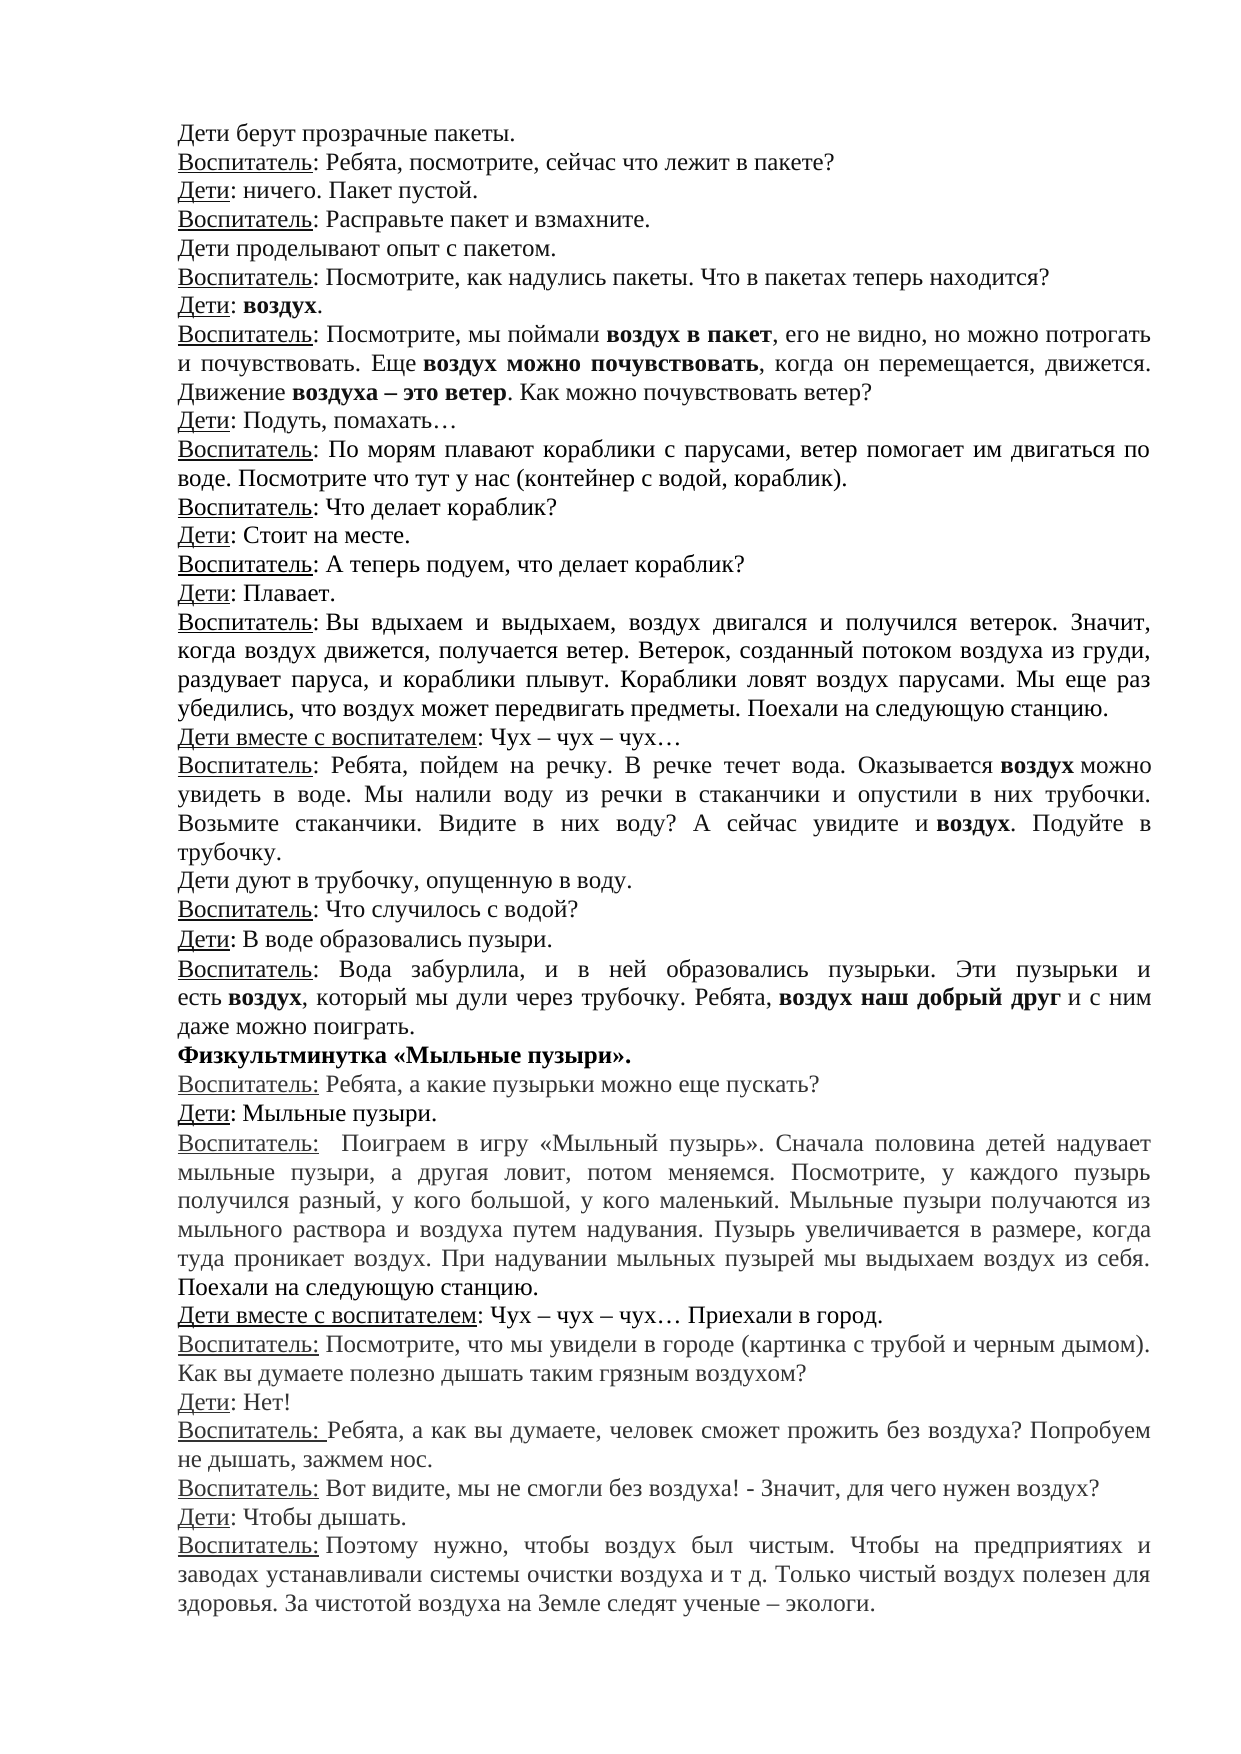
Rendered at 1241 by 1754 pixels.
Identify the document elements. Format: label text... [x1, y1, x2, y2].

text Дети: воздух. [177, 291, 1152, 319]
text Воспитатель: Поиграем в игру «Мыльный пузырь». Сначала половина детей надувает мыльные пузыри, а другая ловит, потом меняемся. Посмотрите, у каждого пузырь получился разный, у кого большой, у кого маленький. Мыльные пузыри получаются из мыльного раствора и воздуха путем надувания. Пузырь увеличивается в размере, когда туда проникает воздух. При надувании мыльных пузырей мы выдыхаем воздух из себя. Поехали на следующую станцию. [177, 1128, 1152, 1300]
text Дети: Чтобы дышать. [177, 1502, 1152, 1530]
text Дети: Мыльные пузыри. [177, 1097, 1152, 1128]
text Воспитатель: Расправьте пакет и взмахните. [177, 204, 1152, 233]
text Воспитатель: Посмотрите, что мы увидели в городе (картинка с трубой и черным дымом). Как вы думаете полезно дышать таким грязным воздухом? [177, 1329, 1152, 1387]
text Воспитатель: По морям плавают кораблики с парусами, ветер помогает им двигаться по воде. Посмотрите что тут у нас (контейнер с водой, кораблик). [177, 434, 1152, 492]
text Воспитатель: Посмотрите, как надулись пакеты. Что в пакетах теперь находится? [177, 262, 1152, 291]
text Дети: Подуть, помахать… [177, 406, 1152, 434]
text Воспитатель: Посмотрите, мы поймали воздух в пакет, его не видно, но можно потрогать и почувствовать. Еще воздух можно почувствовать, когда он перемещается, движется. Движение воздуха – это ветер. Как можно почувствовать ветер? [177, 319, 1152, 406]
text Дети: ничего. Пакет пустой. [177, 176, 1152, 204]
text Воспитатель: Поэтому нужно, чтобы воздух был чистым. Чтобы на предприятиях и заводах устанавливали системы очистки воздуха и т д. Только чистый воздух полезен для здоровья. За чистотой воздуха на Земле следят ученые – экологи. [177, 1530, 1152, 1617]
text Воспитатель: Вы вдыхаем и выдыхаем, воздух двигался и получился ветерок. Значит, когда воздух движется, получается ветер. Ветерок, созданный потоком воздуха из груди, раздувает паруса, и кораблики плывут. Кораблики ловят воздух парусами. Мы еще раз убедились, что воздух может передвигать предметы. Поехали на следующую станцию. [177, 607, 1152, 722]
text Воспитатель: Ребята, пойдем на речку. В речке течет вода. Оказывается воздух можно увидеть в воде. Мы налили воду из речки в стаканчики и опустили в них трубочки. Возьмите стаканчики. Видите в них воду? А сейчас увидите и воздух. Подуйте в трубочку. [177, 751, 1152, 866]
text Дети: Стоит на месте. [177, 521, 1152, 549]
text Воспитатель: Что случилось с водой? [177, 894, 1152, 923]
text Дети берут прозрачные пакеты. [177, 118, 1152, 147]
text Дети: В воде образовались пузыри. [177, 923, 1152, 954]
text Дети проделывают опыт с пакетом. [177, 233, 1152, 262]
text Дети: Плавает. [177, 578, 1152, 607]
text Дети дуют в трубочку, опущенную в воду. [177, 866, 1152, 894]
text Воспитатель: А теперь подуем, что делает кораблик? [177, 549, 1152, 578]
text Дети вместе с воспитателем: Чух – чух – чух… [177, 722, 1152, 751]
text Дети вместе с воспитателем: Чух – чух – чух… Приехали в город. [177, 1300, 1152, 1329]
text Дети: Нет! [177, 1387, 1152, 1415]
text Воспитатель: Что делает кораблик? [177, 492, 1152, 521]
text Воспитатель: Вода забурлила, и в ней образовались пузырьки. Эти пузырьки и есть воздух, который мы дули через трубочку. Ребята, воздух наш добрый друг и с ним даже можно поиграть. [177, 954, 1152, 1040]
text Воспитатель: Вот видите, мы не смогли без воздуха! - Значит, для чего нужен воздух? [177, 1473, 1152, 1502]
text Воспитатель: Ребята, а какие пузырьки можно еще пускать? [177, 1069, 1152, 1097]
text Физкультминутка «Мыльные пузыри». [177, 1040, 1152, 1069]
text Воспитатель: Ребята, посмотрите, сейчас что лежит в пакете? [177, 147, 1152, 176]
text Воспитатель: Ребята, а как вы думаете, человек сможет прожить без воздуха? Попробуем не дышать, зажмем нос. [177, 1415, 1152, 1473]
